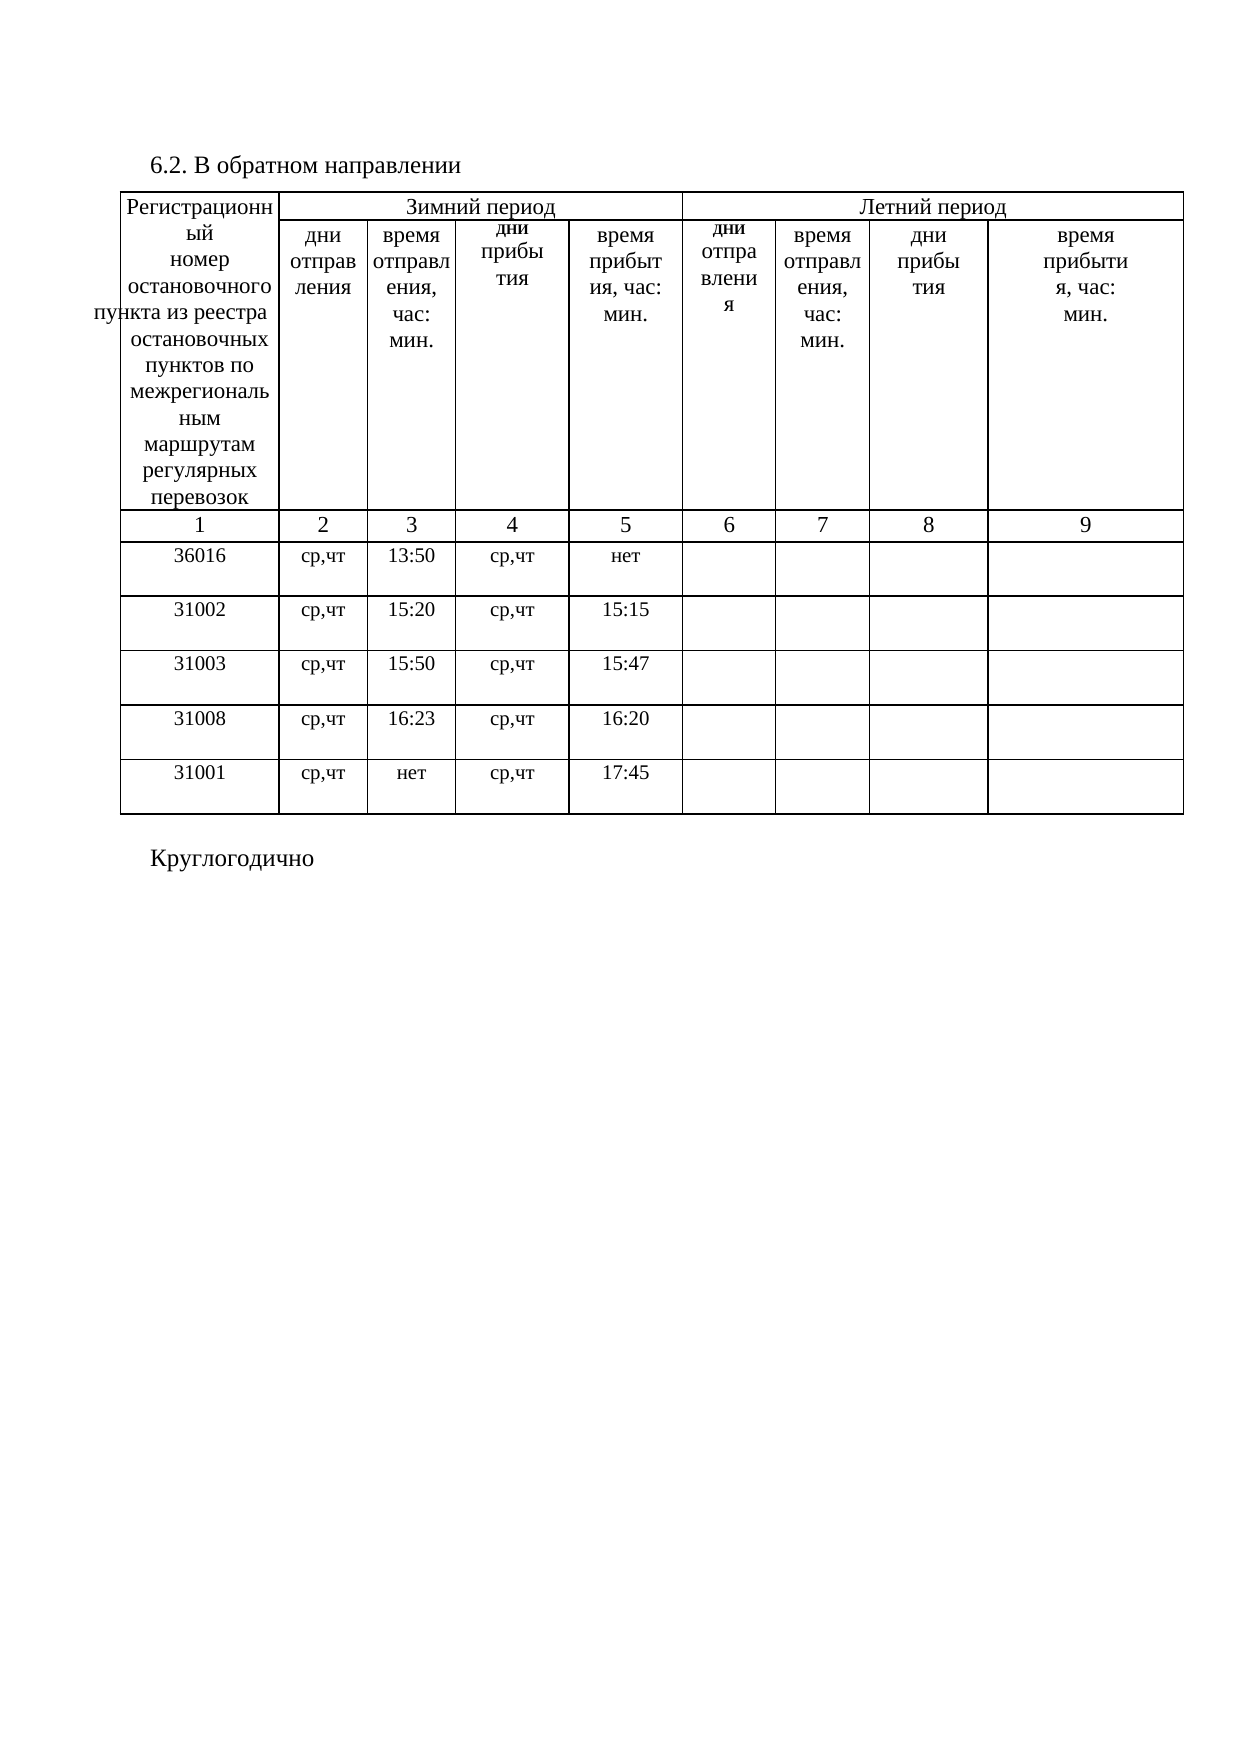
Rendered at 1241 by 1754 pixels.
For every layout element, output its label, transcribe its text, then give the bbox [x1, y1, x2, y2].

table_cell 1 [121, 511, 278, 541]
table_cell [776, 543, 869, 595]
table_cell [989, 760, 1183, 813]
table_cell [683, 597, 775, 650]
table_cell [683, 760, 775, 813]
table_cell 31001 [121, 760, 278, 813]
table_cell [989, 651, 1183, 704]
table_cell нет [368, 760, 455, 813]
table_cell 15:20 [368, 597, 455, 650]
table_cell [989, 597, 1183, 650]
table_cell нет [570, 543, 682, 595]
table_header Регистрационный номер остановочного пункта из реестра остановочных пунктов по межрегиональным маршрутам регулярных перевозок [121, 193, 278, 509]
table_cell 9 [989, 511, 1183, 541]
table_cell ср,чт [456, 597, 568, 650]
table_cell ср,чт [280, 706, 367, 758]
table_cell 13:50 [368, 543, 455, 595]
table_cell [989, 706, 1183, 758]
table_cell [776, 597, 869, 650]
text 6.2. В обратном направлении [150, 150, 1090, 179]
table_cell 8 [870, 511, 987, 541]
table_cell [683, 706, 775, 758]
table_cell ДНИ отпра влени я [683, 221, 775, 509]
table_cell [776, 760, 869, 813]
table_cell ср,чт [280, 543, 367, 595]
table_cell [683, 543, 775, 595]
table_cell 31002 [121, 597, 278, 650]
table_cell 16:20 [570, 706, 682, 758]
table_cell 15:15 [570, 597, 682, 650]
table_cell ДНИ прибы тия [456, 221, 568, 509]
table_cell [776, 651, 869, 704]
table_cell 15:50 [368, 651, 455, 704]
table_cell ср,чт [280, 651, 367, 704]
table_header Зимний период [280, 193, 682, 219]
table_cell ср,чт [456, 706, 568, 758]
table_cell время прибыти я, час: мин. [989, 221, 1183, 509]
table_cell время прибыт ия, час: мин. [570, 221, 682, 509]
table_cell 6 [683, 511, 775, 541]
table_cell время отправл ения, час: мин. [776, 221, 869, 509]
table_cell [870, 597, 987, 650]
table_header Летний период [683, 193, 1183, 219]
table_cell [870, 651, 987, 704]
table_cell 15:47 [570, 651, 682, 704]
table_cell время отправл ения, час: мин. [368, 221, 455, 509]
text Круглогодично [150, 843, 1090, 872]
table_cell 4 [456, 511, 568, 541]
table_cell [870, 543, 987, 595]
table_cell 31003 [121, 651, 278, 704]
table_cell 7 [776, 511, 869, 541]
table_cell [776, 706, 869, 758]
table_cell дни отправ ления [280, 221, 367, 509]
table_cell ср,чт [280, 760, 367, 813]
table_cell 36016 [121, 543, 278, 595]
table_cell ср,чт [456, 651, 568, 704]
table_cell 2 [280, 511, 367, 541]
table_cell [989, 543, 1183, 595]
table_cell 17:45 [570, 760, 682, 813]
table_cell [683, 651, 775, 704]
table_cell ср,чт [280, 597, 367, 650]
table_cell ср,чт [456, 543, 568, 595]
table_cell 31008 [121, 706, 278, 758]
table_cell [870, 760, 987, 813]
table_cell 5 [570, 511, 682, 541]
table_cell 16:23 [368, 706, 455, 758]
table_cell 3 [368, 511, 455, 541]
table_cell дни прибы тия [870, 221, 987, 509]
table_cell ср,чт [456, 760, 568, 813]
table_cell [870, 706, 987, 758]
